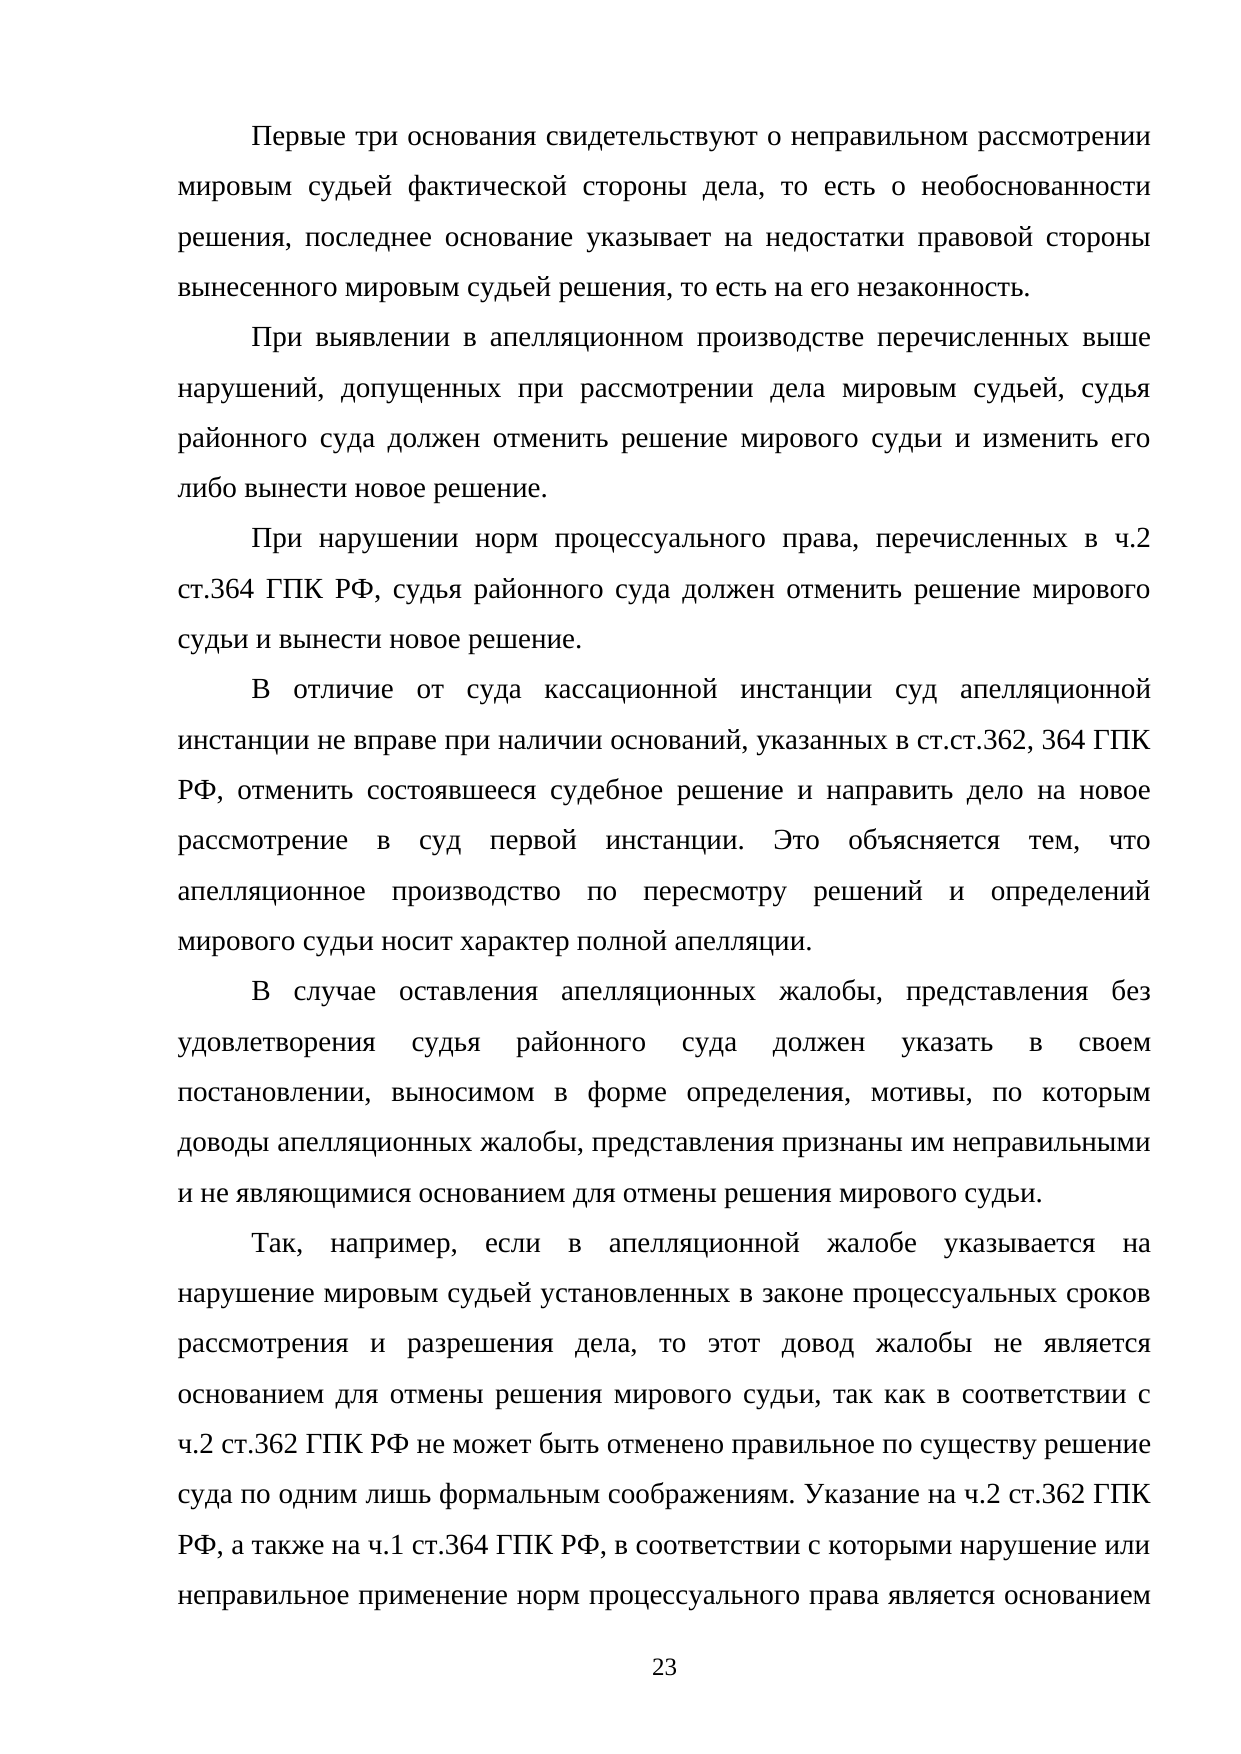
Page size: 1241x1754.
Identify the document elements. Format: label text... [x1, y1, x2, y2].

text При выявлении в апелляционном производстве перечисленных выше нарушений, допущенных при рассмотрении дела мировым судьей, судья районного суда должен отменить решение мирового судьи и изменить его либо вынести новое решение. [177, 319, 1152, 504]
text Первые три основания свидетельствуют о неправильном рассмотрении мировым судьей фактической стороны дела, то есть о необоснованности решения, последнее основание указывает на недостатки правовой стороны вынесенного мировым судьей решения, то есть на его незаконность. [177, 118, 1152, 303]
text В случае оставления апелляционных жалобы, представления без удовлетворения судья районного суда должен указать в своем постановлении, выносимом в форме определения, мотивы, по которым доводы апелляционных жалобы, представления признаны им неправильными и не являющимися основанием для отмены решения мирового судьи. [177, 973, 1152, 1208]
text При нарушении норм процессуального права, перечисленных в ч.2 ст.364 ГПК РФ, судья районного суда должен отменить решение мирового судьи и вынести новое решение. [177, 521, 1152, 655]
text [177, 1225, 1152, 1611]
text В отличие от суда кассационной инстанции суд апелляционной инстанции не вправе при наличии оснований, указанных в ст.ст.362, 364 ГПК РФ, отменить состоявшееся судебное решение и направить дело на новое рассмотрение в суд первой инстанции. Это объясняется тем, что апелляционное производство по пересмотру решений и определений мирового судьи носит характер полной апелляции. [177, 672, 1152, 957]
